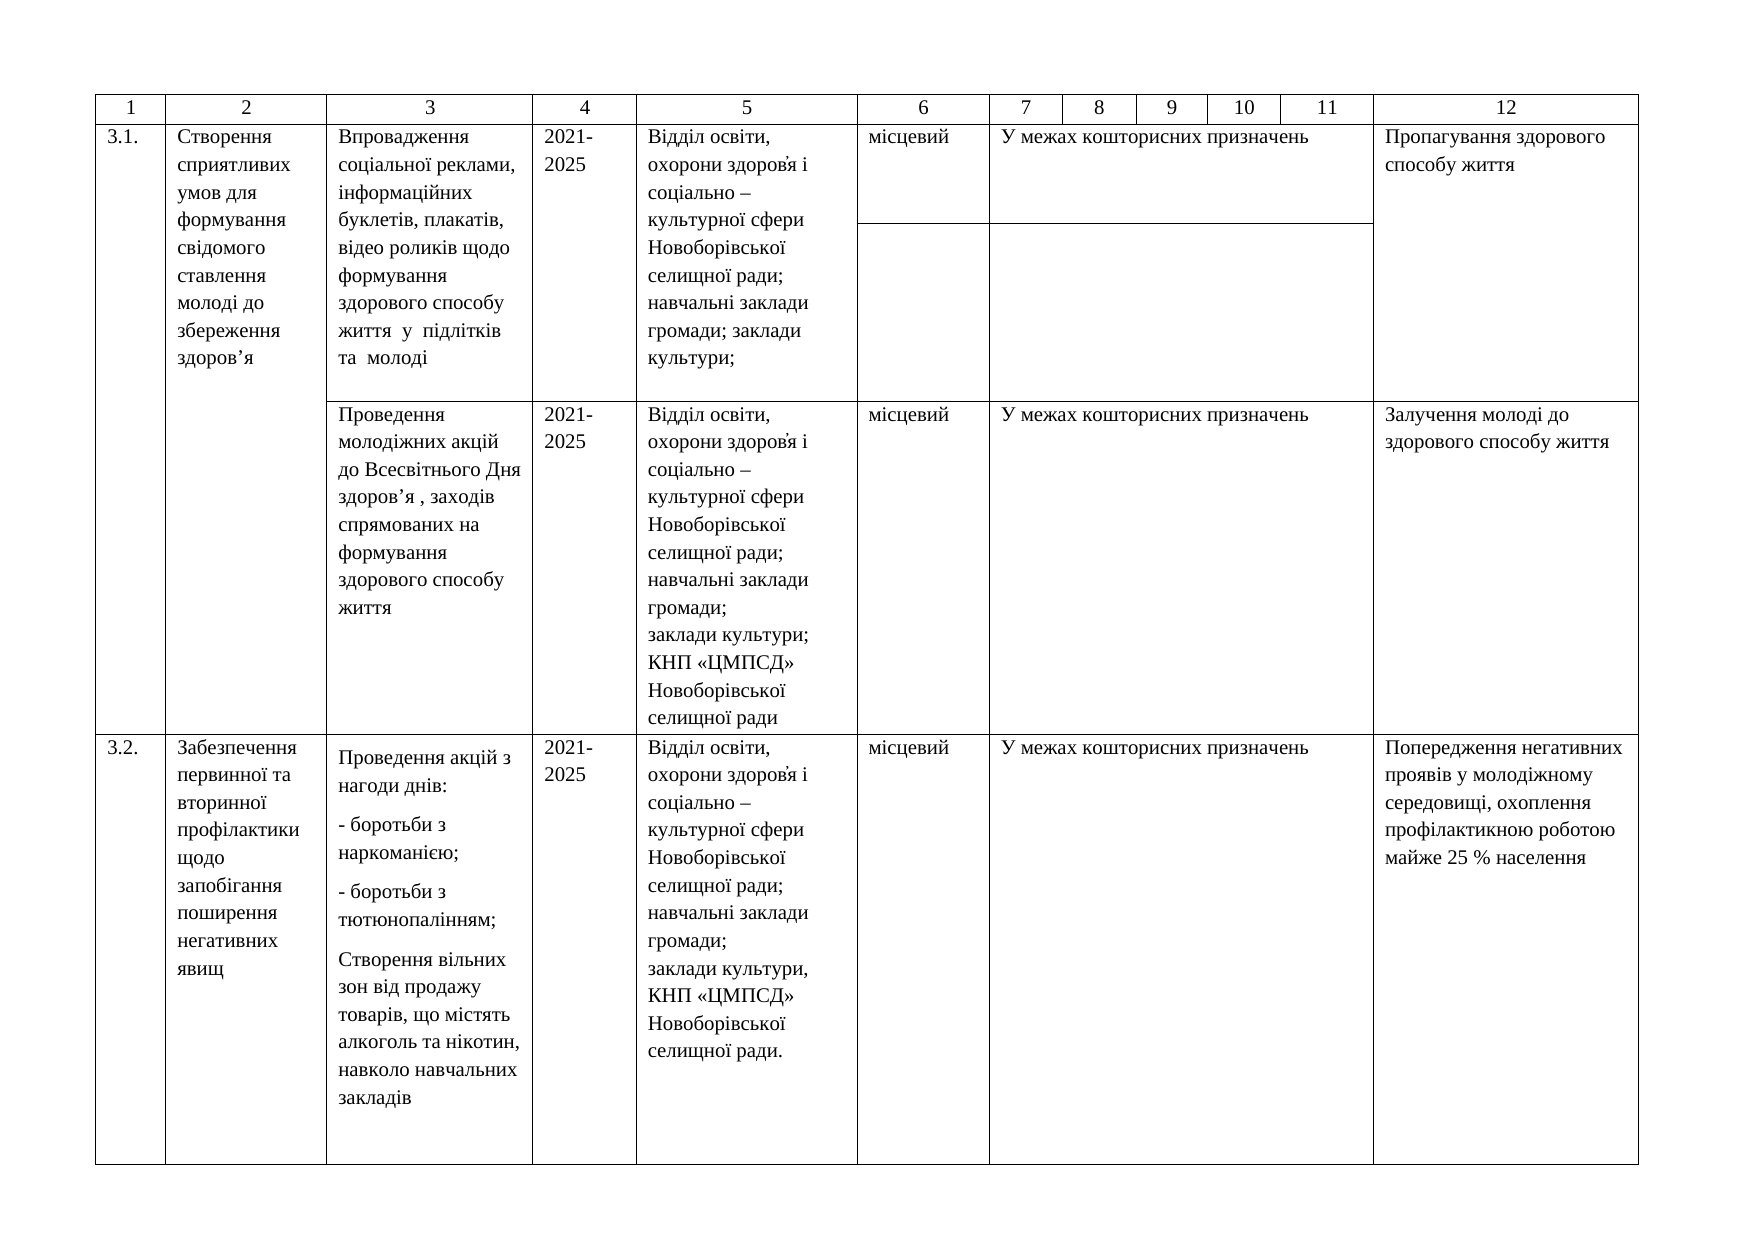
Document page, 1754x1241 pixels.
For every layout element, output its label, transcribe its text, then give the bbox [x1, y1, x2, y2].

table_cell Впровадження соціальної реклами, інформаційних буклетів, плакатів, відео роликів щодо формування здорового способу життя у підлітків та молоді [327, 125, 532, 401]
table_cell У межах кошторисних призначень [990, 125, 1373, 223]
table_header 4 [533, 95, 636, 123]
table_header 1 [96, 95, 165, 123]
table_header 11 [1281, 95, 1373, 123]
table_cell 2021-2025 [533, 735, 636, 1164]
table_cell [637, 735, 857, 1164]
table_cell Пропагування здорового способу життя [1374, 125, 1638, 401]
table_cell Відділ освіти, охорони здоров҆я і соціально – культурної сфери Новоборівської селищної ради; навчальні заклади громади; заклади культури; [637, 125, 857, 401]
table_cell [858, 224, 989, 401]
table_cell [1374, 735, 1638, 1164]
table_header 6 [858, 95, 989, 123]
table_cell Створення сприятливих умов для формування свідомого ставлення молоді до збереження здоров’я [166, 125, 326, 733]
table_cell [166, 735, 326, 1164]
table_cell У межах кошторисних призначень [990, 402, 1373, 733]
table_cell місцевий [858, 402, 989, 733]
table_cell місцевий [858, 735, 989, 1164]
table_header 10 [1208, 95, 1280, 123]
table_cell 2021-2025 [533, 402, 636, 733]
table_header 3 [327, 95, 532, 123]
table_cell 2021-2025 [533, 125, 636, 401]
table_cell Відділ освіти, охорони здоров҆я і соціально – культурної сфери Новоборівської селищної ради; навчальні заклади громади; заклади культури; КНП «ЦМПСД» Новоборівської селищної ради [637, 402, 857, 733]
table_cell місцевий [858, 125, 989, 223]
table_cell Залучення молоді до здорового способу життя [1374, 402, 1638, 733]
table_header 5 [637, 95, 857, 123]
table_header 8 [1063, 95, 1136, 123]
table_cell 3.2. [96, 735, 165, 1164]
table_header 9 [1137, 95, 1207, 123]
table_cell У межах кошторисних призначень [990, 735, 1373, 1164]
table_header 7 [990, 95, 1062, 123]
table_cell [990, 224, 1373, 401]
table_header 12 [1374, 95, 1638, 123]
table_cell 3.1. [96, 125, 165, 733]
table_cell Проведення молодіжних акцій до Всесвітнього Дня здоров’я , заходів спрямованих на формування здорового способу життя [327, 402, 532, 733]
table_header 2 [166, 95, 326, 123]
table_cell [327, 735, 532, 1164]
